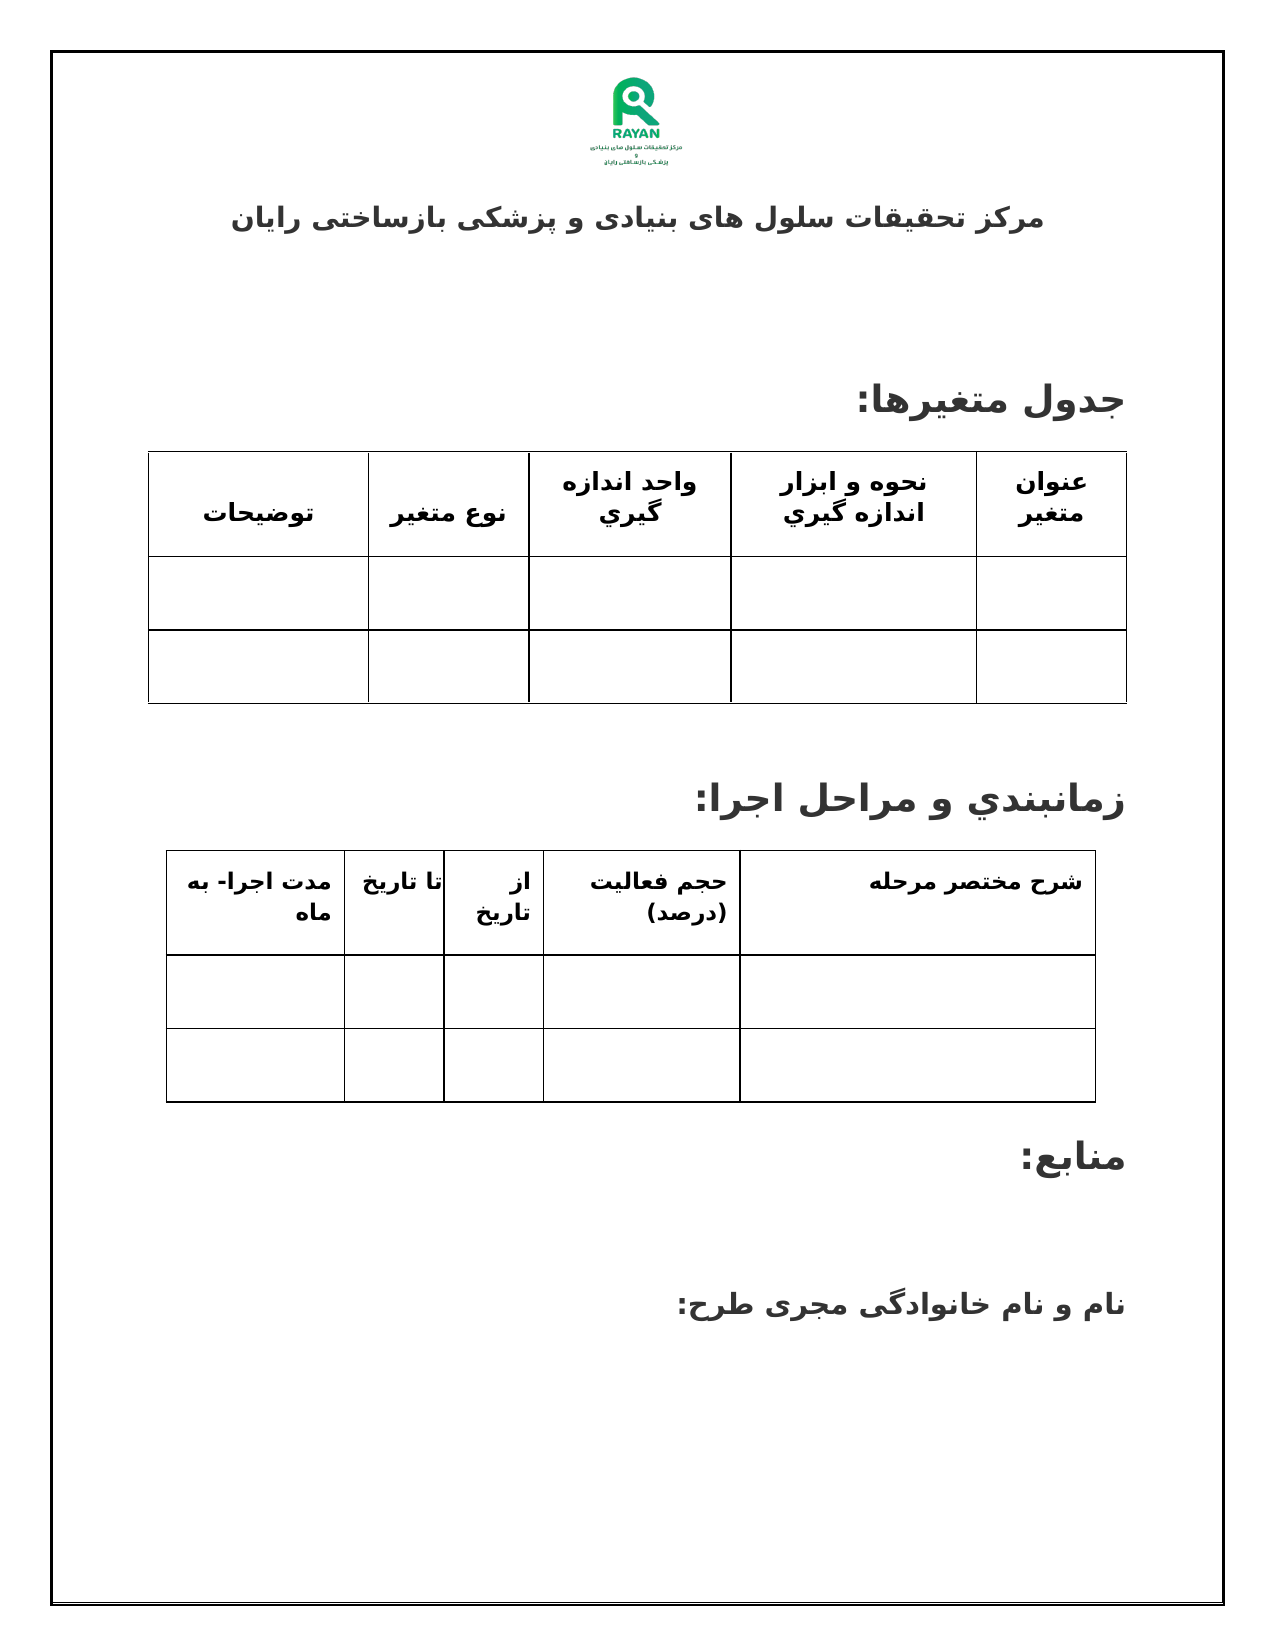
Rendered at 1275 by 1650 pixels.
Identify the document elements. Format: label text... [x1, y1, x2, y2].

table_cell [544, 956, 739, 1028]
table_header واحد اندازه گيري [530, 452, 731, 556]
table_cell [345, 1029, 443, 1101]
text زمانبندي و مراحل اجرا: [148, 733, 1126, 820]
table_cell [530, 631, 730, 702]
table_header نحوه و ابزار اندازه گيري [732, 452, 976, 556]
table_header از تاريخ [445, 851, 543, 954]
table_header عنوان متغير [977, 452, 1126, 556]
text جدول متغيرها: [148, 378, 1126, 422]
table_cell [369, 557, 528, 629]
text نام و نام خانوادگی مجری طرح: [148, 1287, 1126, 1321]
table_header شرح مختصر مرحله [741, 851, 1095, 954]
table_header حجم فعاليت (درصد) [544, 851, 739, 954]
table_cell [445, 956, 543, 1028]
table_cell [345, 956, 443, 1028]
table_header تا تاريخ [345, 851, 443, 954]
table_header مدت اجرا- به ماه [167, 851, 344, 954]
text منابع: [148, 1134, 1126, 1178]
table_cell [167, 956, 344, 1028]
table_cell [977, 557, 1126, 629]
table_cell [445, 1029, 543, 1101]
table_cell [149, 557, 368, 629]
table_cell [741, 1029, 1095, 1101]
table_cell [149, 631, 368, 702]
table_cell [732, 557, 976, 629]
table_cell [544, 1029, 739, 1101]
picture [587, 73, 688, 172]
table_cell [167, 1029, 344, 1101]
table_cell [732, 631, 976, 702]
table_header توضيحات [149, 452, 368, 556]
table_cell [977, 631, 1126, 702]
table_cell [369, 631, 528, 702]
table_cell [741, 956, 1095, 1028]
table_header نوع متغير [369, 452, 529, 556]
table_cell [530, 557, 730, 629]
